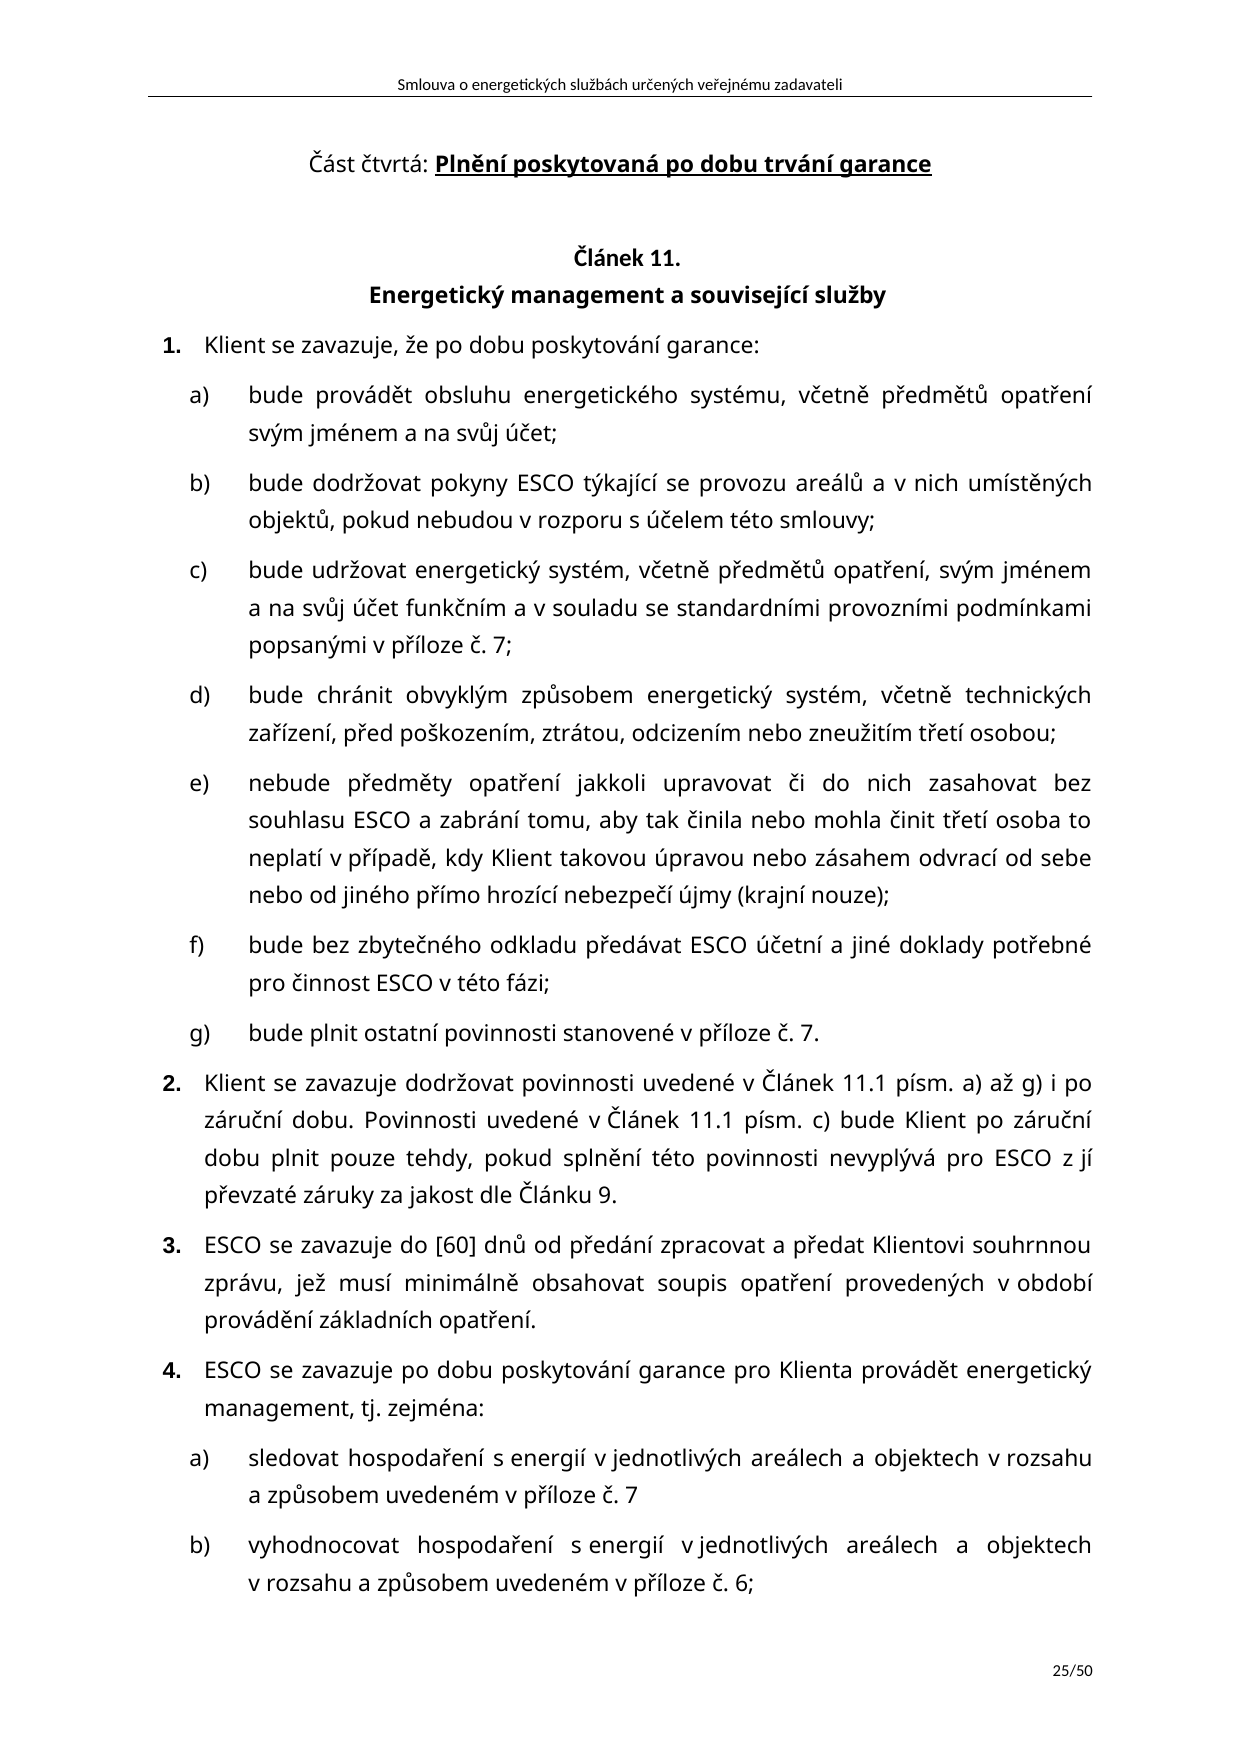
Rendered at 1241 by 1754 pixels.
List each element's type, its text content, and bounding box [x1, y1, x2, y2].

subtitle bude plnit ostatní povinnosti stanovené v příloze č. 7. [189, 1016, 1092, 1048]
subtitle ESCO se zavazuje po dobu poskytování garance pro Klienta provádět energetický management, tj. zejména: [162, 1354, 1092, 1423]
subtitle sledovat hospodaření s energií v jednotlivých areálech a objektech v rozsahu a způsobem uvedeném v příloze č. 7 [189, 1441, 1092, 1510]
subtitle nebude předměty opatření jakkoli upravovat či do nich zasahovat bez souhlasu ESCO a zabrání tomu, aby tak činila nebo mohla činit třetí osoba to neplatí v případě, kdy Klient takovou úpravou nebo zásahem odvrací od sebe nebo od jiného přímo hrozící nebezpečí újmy (krajní nouze); [189, 766, 1092, 910]
subtitle bude dodržovat pokyny ESCO týkající se provozu areálů a v nich umístěných objektů, pokud nebudou v rozporu s účelem této smlouvy; [189, 466, 1092, 535]
subtitle Energetický management a související služby [162, 241, 1092, 310]
subtitle bude bez zbytečného odkladu předávat ESCO účetní a jiné doklady potřebné pro činnost ESCO v této fázi; [189, 929, 1092, 998]
subtitle ESCO se zavazuje do [60] dnů od předání zpracovat a předat Klientovi souhrnnou zprávu, jež musí minimálně obsahovat soupis opatření provedených v období provádění základních opatření. [162, 1229, 1092, 1335]
subtitle bude udržovat energetický systém, včetně předmětů opatření, svým jménem a na svůj účet funkčním a v souladu se standardními provozními podmínkami popsanými v příloze č. 7; [189, 554, 1092, 660]
subtitle vyhodnocovat hospodaření s energií v jednotlivých areálech a objektech v rozsahu a způsobem uvedeném v příloze č. 6; [189, 1529, 1092, 1598]
subtitle Klient se zavazuje, že po dobu poskytování garance: [162, 329, 1092, 360]
subtitle bude chránit obvyklým způsobem energetický systém, včetně technických zařízení, před poškozením, ztrátou, odcizením nebo zneužitím třetí osobou; [189, 679, 1092, 748]
subtitle bude provádět obsluhu energetického systému, včetně předmětů opatření svým jménem a na svůj účet; [189, 379, 1092, 448]
subtitle Klient se zavazuje dodržovat povinnosti uvedené v Článek 11.1 písm. a) až g) i po záruční dobu. Povinnosti uvedené v Článek 11.1 písm. c) bude Klient po záruční dobu plnit pouze tehdy, pokud splnění této povinnosti nevyplývá pro ESCO z jí převzaté záruky za jakost dle Článku 9. [162, 1066, 1092, 1210]
title Část čtvrtá: Plnění poskytovaná po dobu trvání garance [148, 148, 1092, 179]
